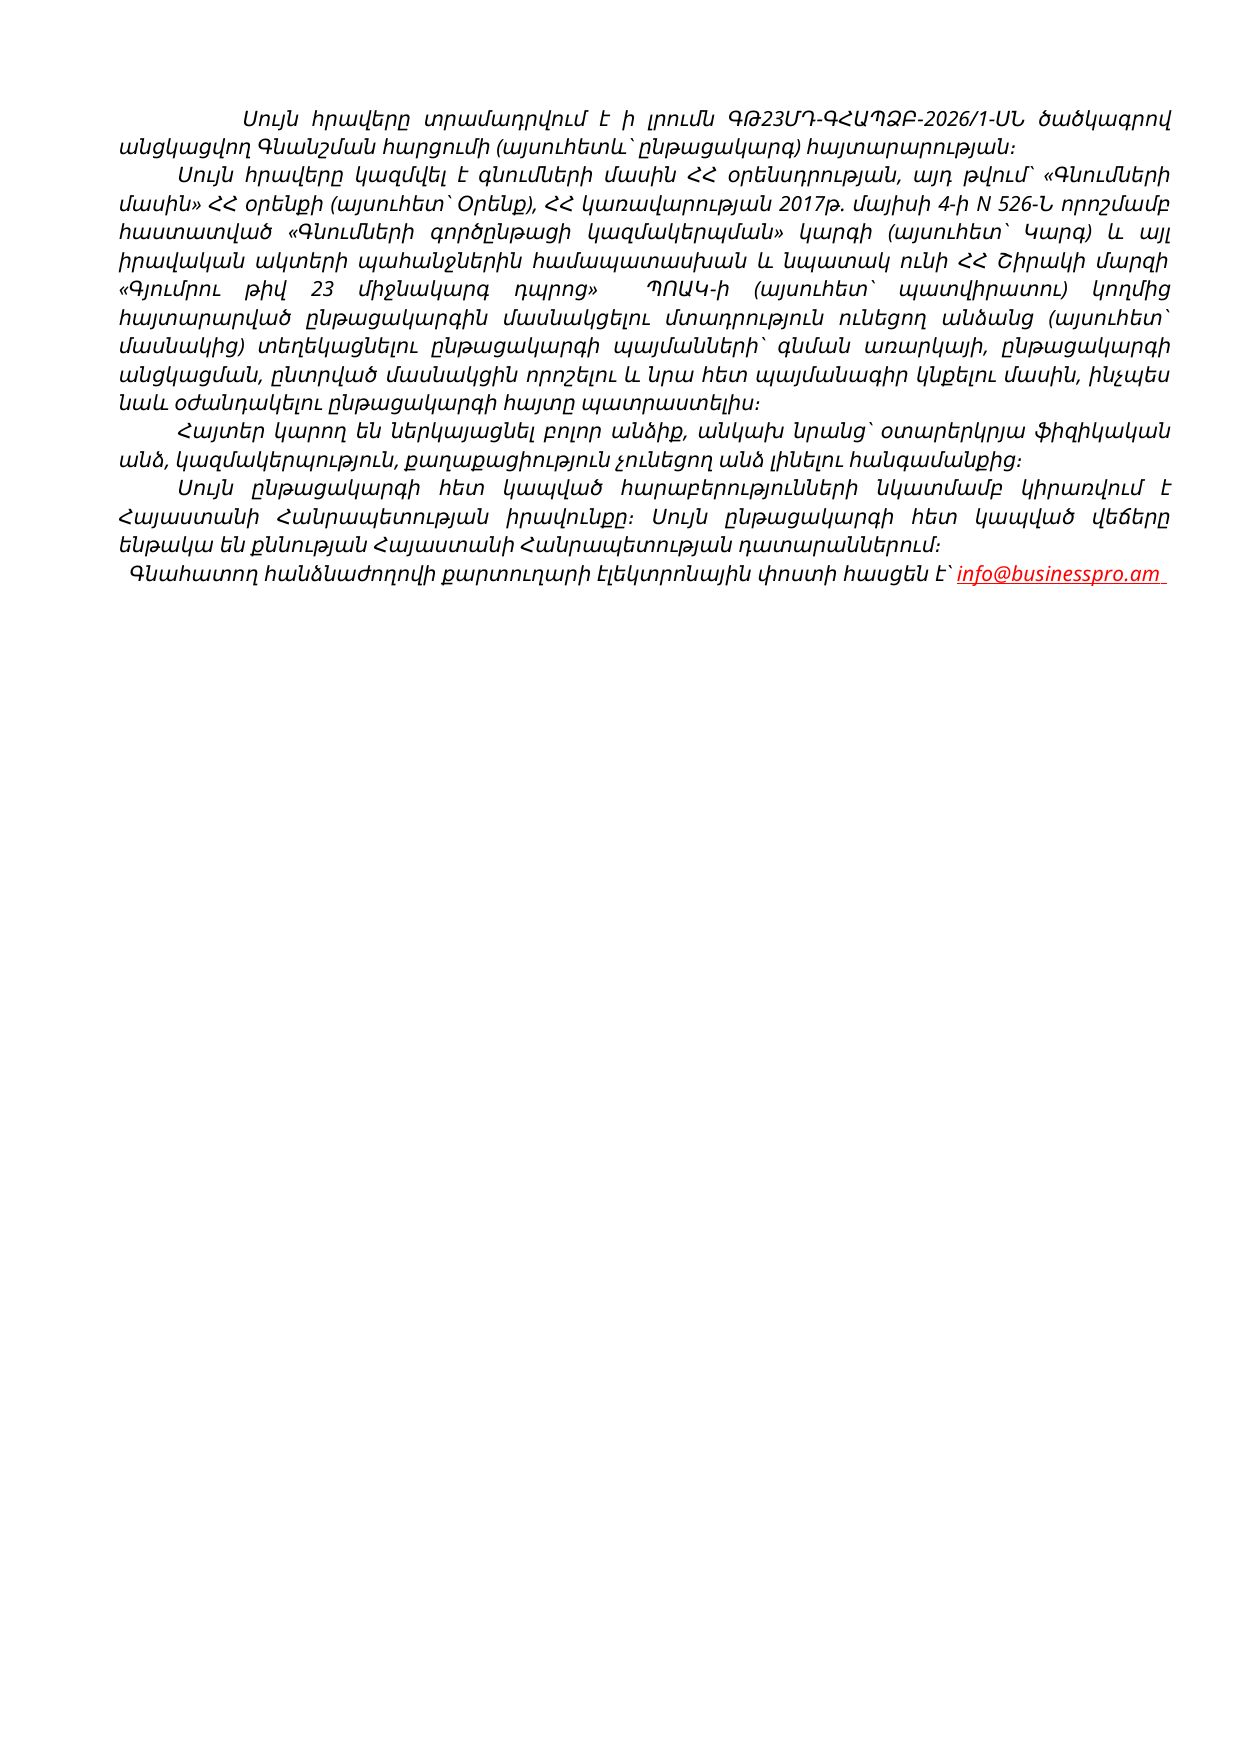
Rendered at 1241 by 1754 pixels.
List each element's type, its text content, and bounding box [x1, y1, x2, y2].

text Գնահատող հանձնաժողովի քարտուղարի էլեկտրոնային փոստի հասցեն է` info@businesspro.am ՄԱՍ I [118, 559, 957, 587]
text Սույն ընթացակարգի հետ կապված հարաբերությունների նկատմամբ կիրառվում է Հայաստանի Հանրապետության իրավունքը։ Սույն ընթացակարգի հետ կապված վեճերը ենթակա են քննության Հայաստանի Հանրապետության դատարաններում։ [118, 473, 1171, 559]
text Հայտեր կարող են ներկայացնել բոլոր անձիք, անկախ նրանց` օտարերկրյա ֆիզիկական անձ, կազմակերպություն, քաղաքացիություն չունեցող անձ լինելու հանգամանքից։ [118, 417, 1171, 473]
text Սույն հրավերը կազմվել է գնումների մասին ՀՀ օրենսդրության, այդ թվում` «Գնումների մասին» ՀՀ օրենքի (այսուհետ` Օրենք), ՀՀ կառավարության 2017թ. մայիսի 4-ի N 526-Ն որոշմամբ հաստատված «Գնումների գործընթացի կազմակերպման» կարգի (այսուհետ` Կարգ) և այլ իրավական ակտերի պահանջներին համապատասխան և նպատակ ունի ՀՀ Շիրակի մարզի «Գյումրու թիվ 23 միջնակարգ դպրոց» ՊՈԱԿ-ի (այսուհետ` պատվիրատու) կողմից հայտարարված ընթացակարգին մասնակցելու մտադրություն ունեցող անձանց (այսուհետ` մասնակից) տեղեկացնելու ընթացակարգի պայմանների` գնման առարկայի, ընթացակարգի անցկացման, ընտրված մասնակցին որոշելու և նրա հետ պայմանագիր կնքելու մասին, ինչպես նաև օժանդակելու ընթացակարգի հայտը պատրաստելիս։ [118, 161, 1171, 417]
text Սույն հրավերը տրամադրվում է ի լրումն ԳԹ23ՄԴ-ԳՀԱՊՁԲ-2026/1-ՍՆ ծածկագրով անցկացվող Գնանշման հարցումի (այսուհետև` ընթացակարգ) հայտարարության։ [118, 104, 1171, 161]
